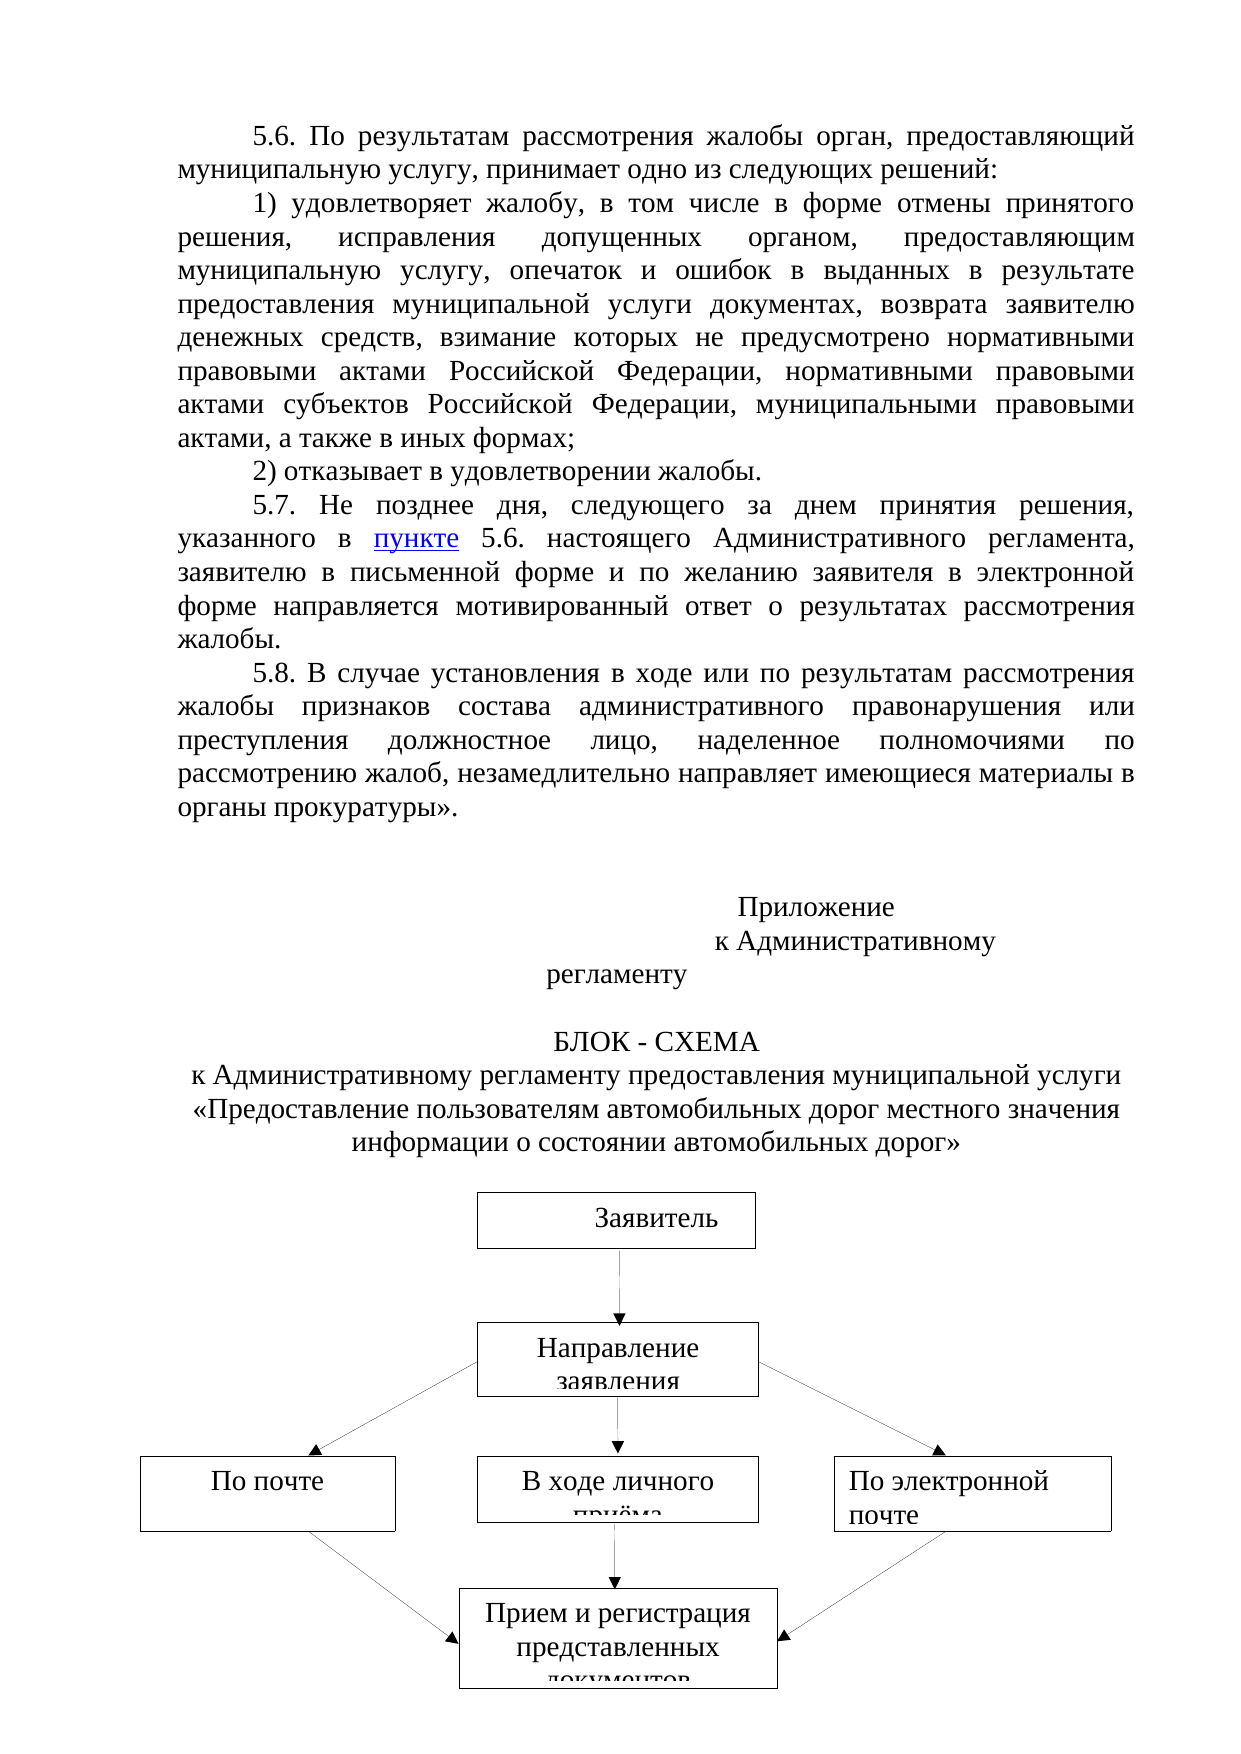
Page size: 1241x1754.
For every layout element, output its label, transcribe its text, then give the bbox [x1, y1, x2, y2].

text к Административному регламенту предоставления муниципальной услуги [177, 1057, 1135, 1091]
text «Предоставление пользователям автомобильных дорог местного значения [177, 1091, 1135, 1124]
text БЛОК - СХЕМА [177, 1024, 1135, 1057]
text 5.8. В случае установления в ходе или по результатам рассмотрения жалобы признаков состава административного правонарушения или преступления должностное лицо, наделенное полномочиями по рассмотрению жалоб, незамедлительно направляет имеющиеся материалы в органы прокуратуры». [177, 655, 1135, 822]
text к Административному регламенту [546, 923, 1135, 990]
text 5.7. Не позднее дня, следующего за днем принятия решения, указанного в пункте 5.6. настоящего Административного регламента, заявителю в письменной форме и по желанию заявителя в электронной форме направляется мотивированный ответ о результатах рассмотрения жалобы. [177, 487, 1135, 655]
text информации о состоянии автомобильных дорог» [177, 1124, 1135, 1158]
text 1) удовлетворяет жалобу, в том числе в форме отмены принятого решения, исправления допущенных органом, предоставляющим муниципальную услугу, опечаток и ошибок в выданных в результате предоставления муниципальной услуги документах, возврата заявителю денежных средств, взимание которых не предусмотрено нормативными правовыми актами Российской Федерации, нормативными правовыми актами субъектов Российской Федерации, муниципальными правовыми актами, а также в иных формах; [177, 185, 1135, 453]
text 2) отказывает в удовлетворении жалобы. [177, 453, 1135, 487]
text Приложение [693, 889, 1135, 923]
text 5.6. По результатам рассмотрения жалобы орган, предоставляющий муниципальную услугу, принимает одно из следующих решений: [177, 118, 1135, 185]
